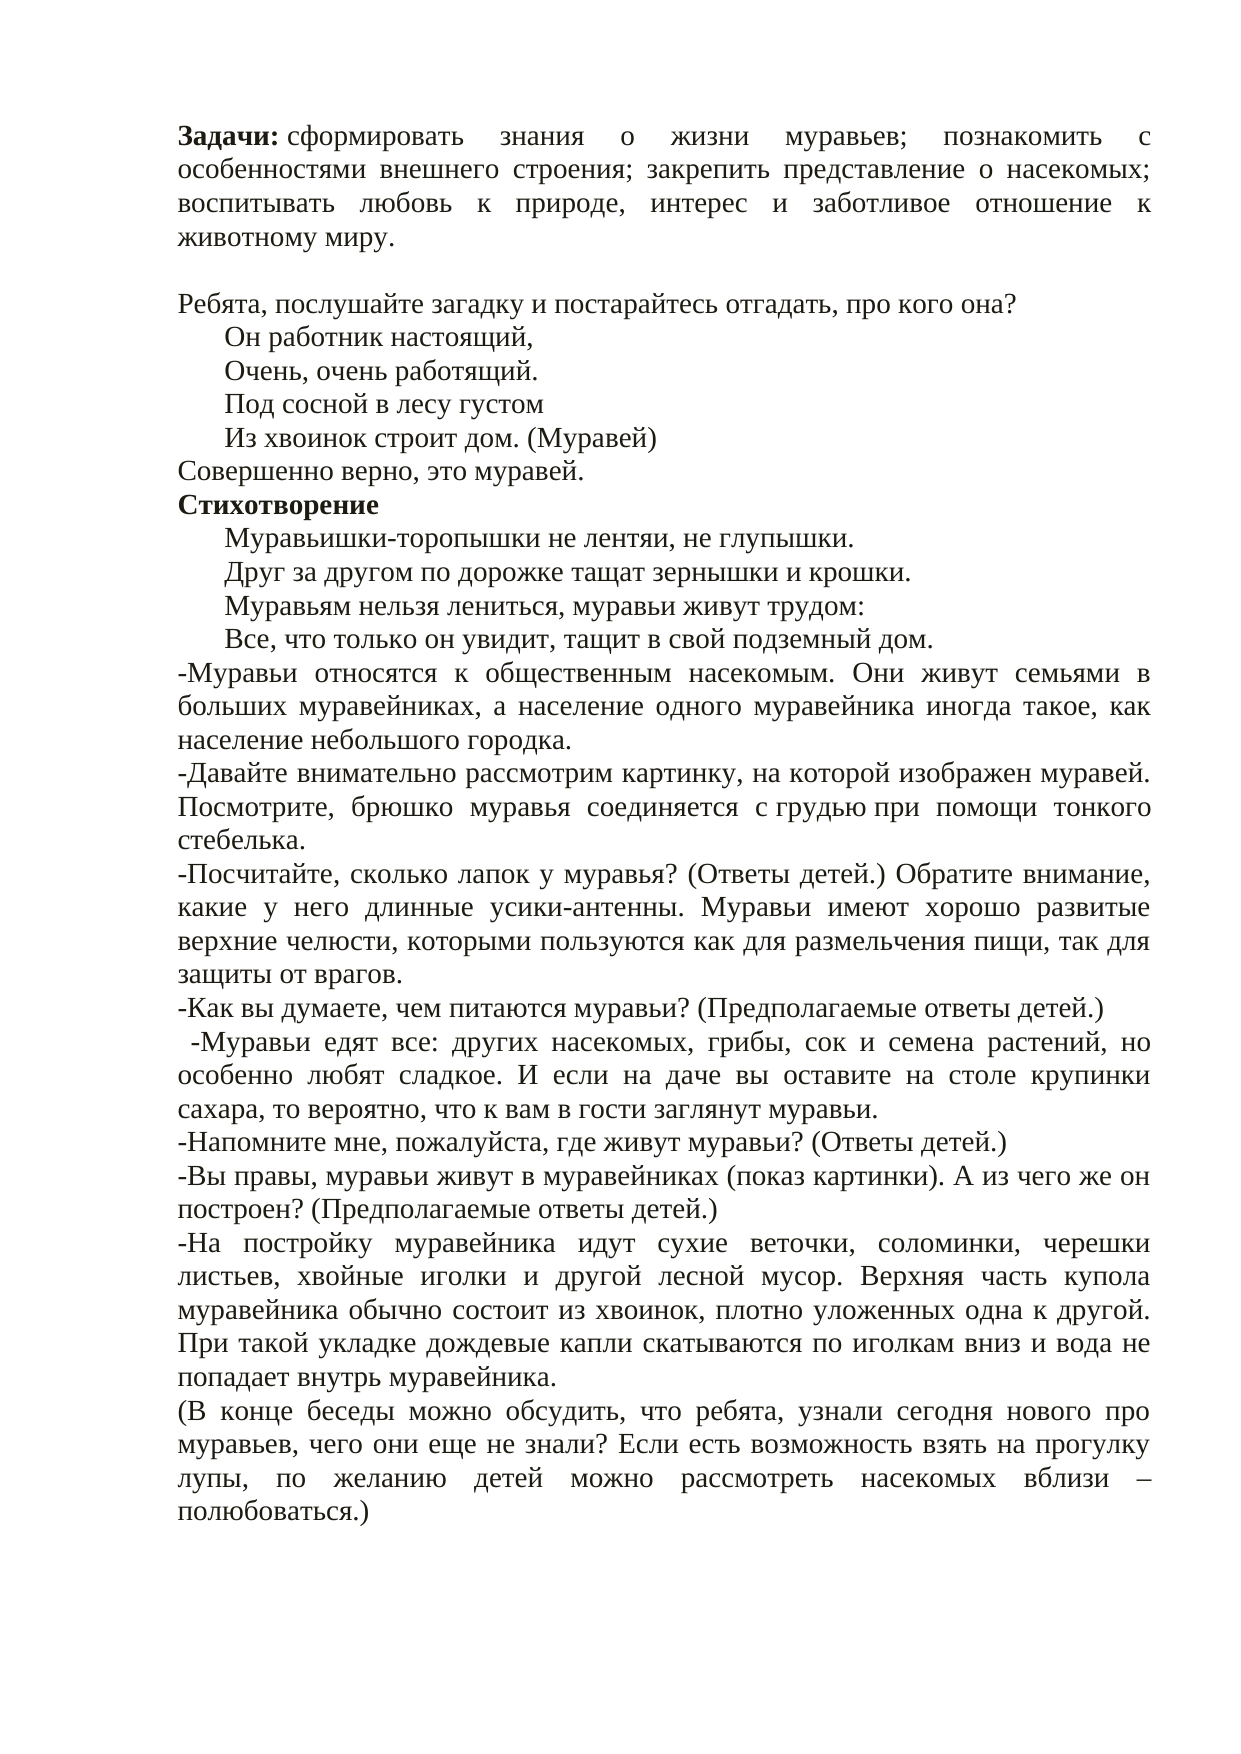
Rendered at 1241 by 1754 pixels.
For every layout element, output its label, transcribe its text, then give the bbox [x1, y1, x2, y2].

text Муравьям нельзя лениться, муравьи живут трудом: [224, 588, 1152, 621]
text -Напомните мне, пожалуйста, где живут муравьи? (Ответы детей.) [177, 1124, 1152, 1158]
text Ребята, послушайте загадку и постарайтесь отгадать, про кого она? [177, 286, 1152, 319]
text Совершенно верно, это муравей. [177, 453, 1152, 487]
text Он работник настоящий, [224, 319, 1152, 353]
text Из хвоинок строит дом. (Муравей) [224, 420, 1152, 453]
text Друг за другом по дорожке тащат зернышки и крошки. [224, 554, 1152, 588]
text -Давайте внимательно рассмотрим картинку, на которой изображен муравей. Посмотрите, брюшко муравья соединяется с грудью при помощи тонкого стебелька. [177, 755, 1152, 856]
text Очень, очень работящий. [224, 353, 1152, 386]
text Задачи: сформировать знания о жизни муравьев; познакомить с особенностями внешнего строения; закрепить представление о насекомых; воспитывать любовь к природе, интерес и заботливое отношение к животному миру. [177, 118, 1152, 252]
text -Посчитайте, сколько лапок у муравья? (Ответы детей.) Обратите внимание, какие у него длинные усики-антенны. Муравьи имеют хорошо развитые верхние челюсти, которыми пользуются как для размельчения пищи, так для защиты от врагов. [177, 856, 1152, 990]
text -Как вы думаете, чем питаются муравьи? (Предполагаемые ответы детей.) [177, 990, 1152, 1024]
text Муравьишки-торопышки не лентяи, не глупышки. [224, 521, 1152, 554]
text Все, что только он увидит, тащит в свой подземный дом. [224, 621, 1152, 655]
text -Вы правы, муравьи живут в муравейниках (показ картинки). А из чего же он построен? (Предполагаемые ответы детей.) [177, 1158, 1152, 1225]
text -Муравьи едят все: других насекомых, грибы, сок и семена растений, но особенно любят сладкое. И если на даче вы оставите на столе крупинки сахара, то вероятно, что к вам в гости заглянут муравьи. [177, 1024, 1152, 1124]
text (В конце беседы можно обсудить, что ребята, узнали сегодня нового про муравьев, чего они еще не знали? Если есть возможность взять на прогулку лупы, по желанию детей можно рассмотреть насекомых вблизи – полюбоваться.) [177, 1393, 1152, 1527]
text Стихотворение [177, 487, 1152, 521]
text -Муравьи относятся к общественным насекомым. Они живут семьями в больших муравейниках, а население одного муравейника иногда такое, как население небольшого городка. [177, 655, 1152, 755]
text -На постройку муравейника идут сухие веточки, соломинки, черешки листьев, хвойные иголки и другой лесной мусор. Верхняя часть купола муравейника обычно состоит из хвоинок, плотно уложенных одна к другой. При такой укладке дождевые капли скатываются по иголкам вниз и вода не попадает внутрь муравейника. [177, 1225, 1152, 1393]
text Под сосной в лесу густом [224, 386, 1152, 420]
